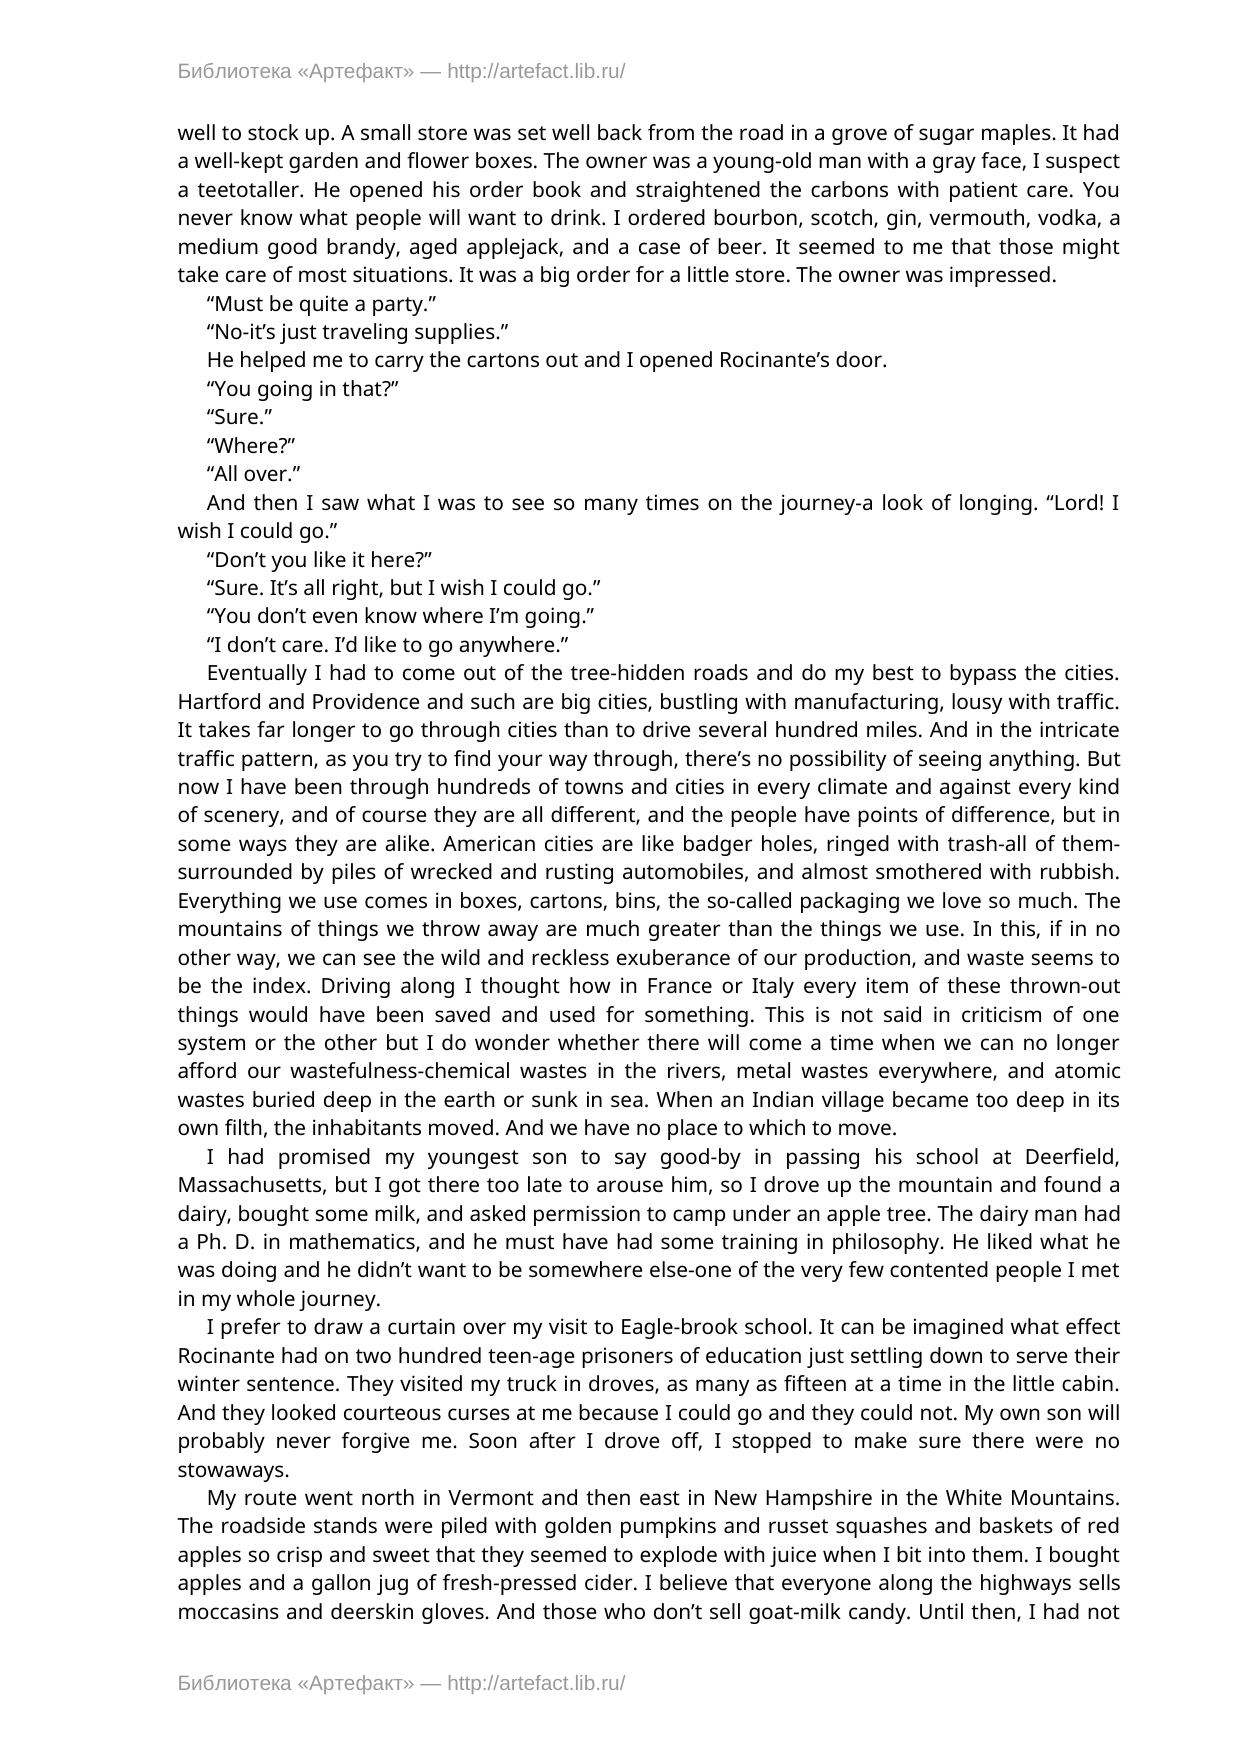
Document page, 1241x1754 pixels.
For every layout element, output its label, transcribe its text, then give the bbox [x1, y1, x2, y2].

text I prefer to draw a curtain over my visit to Eagle-brook school. It can be imagined what effect Rocinante had on two hundred teen-age prisoners of education just settling down to serve their winter sentence. They visited my truck in droves, as many as fifteen at a time in the little cabin. And they looked courteous curses at me because I could go and they could not. My own son will probably never forgive me. Soon after I drove off, I stopped to make sure there were no stowaways. [177, 1312, 1122, 1483]
text “Don’t you like it here?” [177, 545, 1122, 573]
text “All over.” [177, 459, 1122, 488]
text “I don’t care. I’d like to go anywhere.” [177, 630, 1122, 658]
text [177, 1483, 1122, 1625]
text Eventually I had to come out of the tree-hidden roads and do my best to bypass the cities. Hartford and Providence and such are big cities, bustling with manufacturing, lousy with traffic. It takes far longer to go through cities than to drive several hundred miles. And in the intricate traffic pattern, as you try to find your way through, there’s no possibility of seeing anything. But now I have been through hundreds of towns and cities in every climate and against every kind of scenery, and of course they are all different, and the people have points of difference, but in some ways they are alike. American cities are like badger holes, ringed with trash-all of them-surrounded by piles of wrecked and rusting automobiles, and almost smothered with rubbish. Everything we use comes in boxes, cartons, bins, the so-called packaging we love so much. The mountains of things we throw away are much greater than the things we use. In this, if in no other way, we can see the wild and reckless exuberance of our production, and waste seems to be the index. Driving along I thought how in France or Italy every item of these thrown-out things would have been saved and used for something. This is not said in criticism of one system or the other but I do wonder whether there will come a time when we can no longer afford our wastefulness-chemical wastes in the rivers, metal wastes everywhere, and atomic wastes buried deep in the earth or sunk in sea. When an Indian village became too deep in its own filth, the inhabitants moved. And we have no place to which to move. [177, 658, 1122, 1142]
text “No-it’s just traveling supplies.” [177, 317, 1122, 346]
text “Where?” [177, 431, 1122, 459]
text He helped me to carry the cartons out and I opened Rocinante’s door. [177, 346, 1122, 374]
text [177, 118, 1122, 289]
text And then I saw what I was to see so many times on the journey-a look of longing. “Lord! I wish I could go.” [177, 488, 1122, 545]
text “Must be quite a party.” [177, 289, 1122, 317]
text “You don’t even know where I’m going.” [177, 602, 1122, 630]
text “Sure.” [177, 402, 1122, 431]
text I had promised my youngest son to say good-by in passing his school at Deerfield, Massachusetts, but I got there too late to arouse him, so I drove up the mountain and found a dairy, bought some milk, and asked permission to camp under an apple tree. The dairy man had a Ph. D. in mathematics, and he must have had some training in philosophy. He liked what he was doing and he didn’t want to be somewhere else-one of the very few contented people I met in my whole journey. [177, 1142, 1122, 1312]
text “Sure. It’s all right, but I wish I could go.” [177, 573, 1122, 602]
text “You going in that?” [177, 374, 1122, 402]
